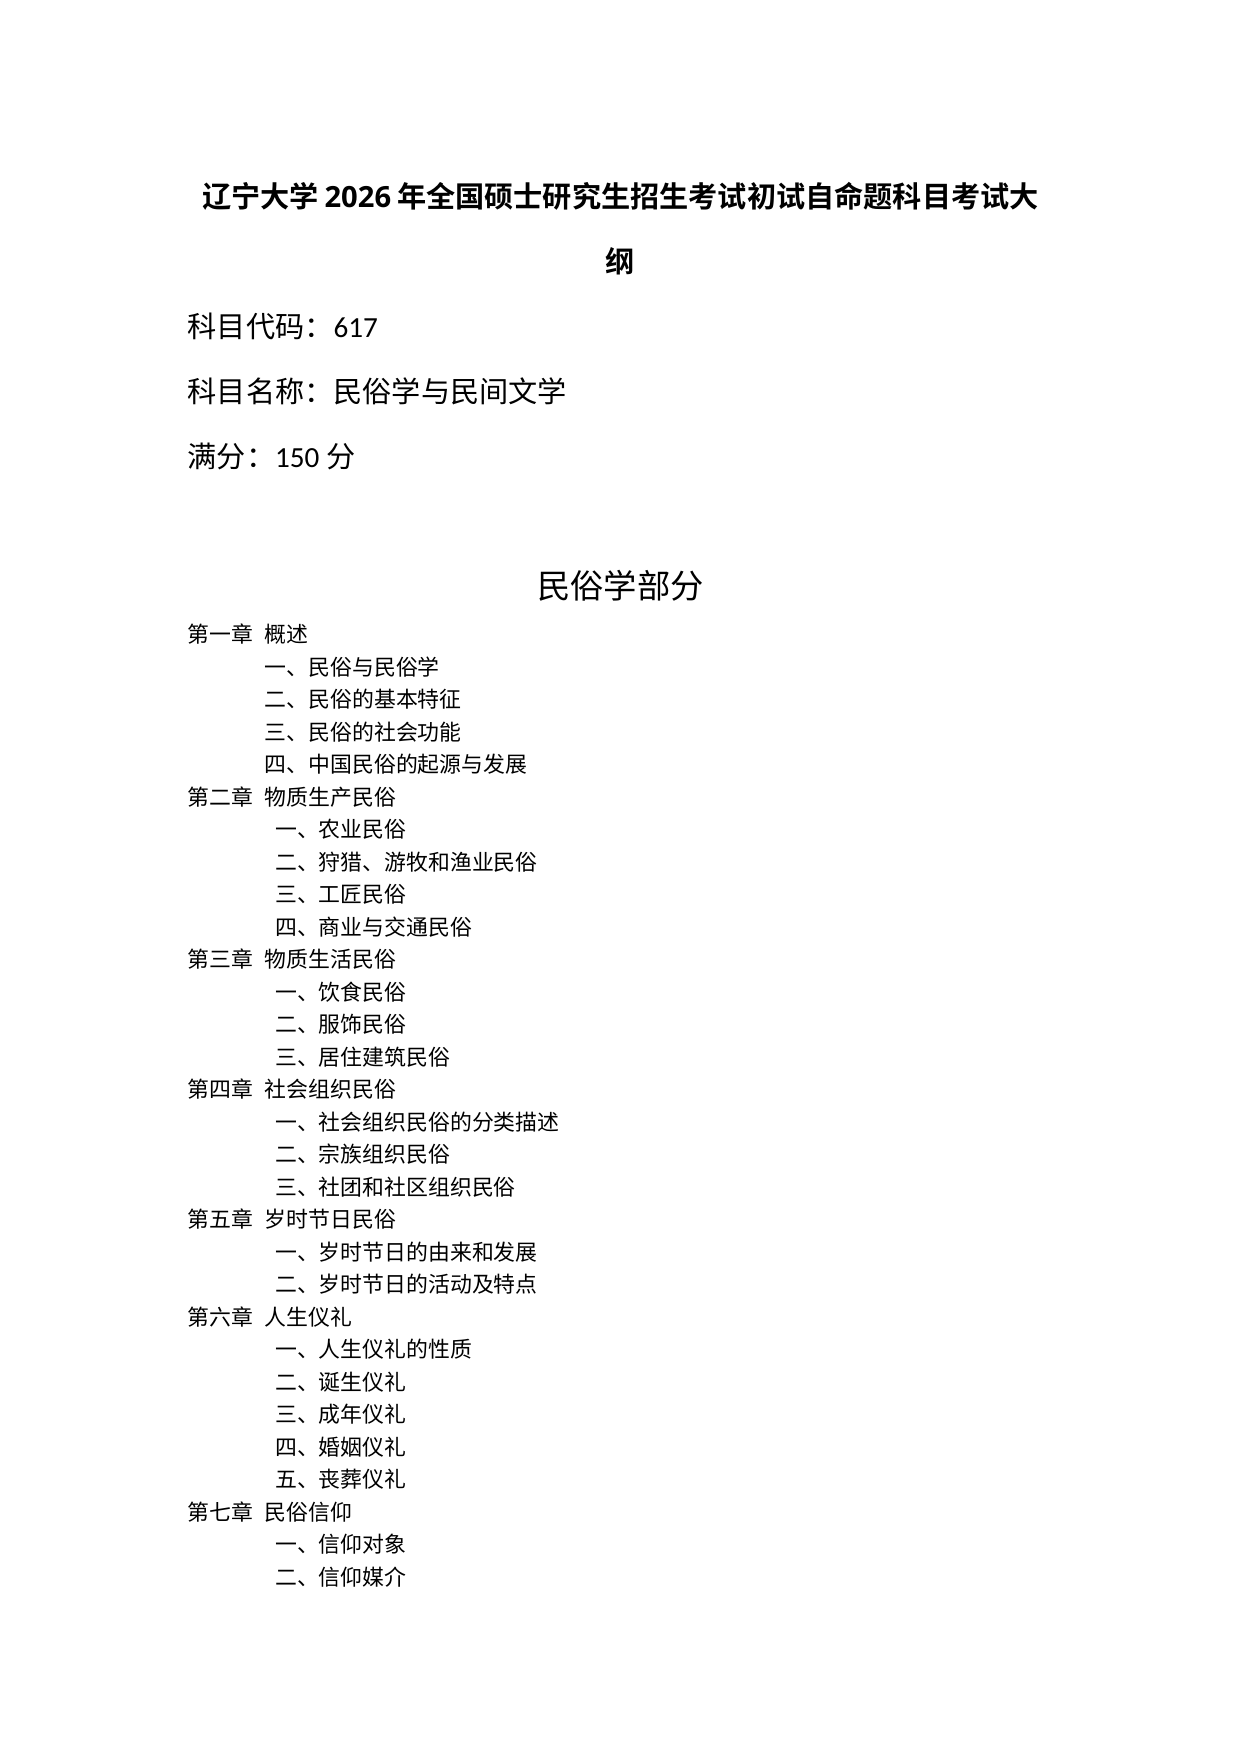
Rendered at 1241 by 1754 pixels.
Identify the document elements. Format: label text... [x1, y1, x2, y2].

list 商业与交通民俗 [187, 909, 1053, 942]
list 宗族组织民俗 [187, 1137, 1053, 1169]
list 民俗信仰 [187, 1494, 1053, 1527]
list 工匠民俗 [187, 877, 1053, 909]
list 物质生产民俗 [187, 779, 1053, 812]
list 一、民俗与民俗学 [264, 649, 1053, 682]
text 科目代码：617 [187, 292, 1053, 357]
list 狩猎、游牧和渔业民俗 [187, 844, 1053, 877]
list 饮食民俗 [187, 974, 1053, 1007]
text 满分：150 分 [187, 422, 1053, 487]
list 二、民俗的基本特征 [264, 682, 1053, 714]
list 信仰媒介 [187, 1559, 1053, 1592]
list 人生仪礼 [187, 1299, 1053, 1332]
list 服饰民俗 [187, 1007, 1053, 1039]
list 人生仪礼的性质 [187, 1332, 1053, 1364]
text 民俗学部分 [187, 552, 1053, 617]
list 岁时节日民俗 [187, 1202, 1053, 1234]
list 居住建筑民俗 [187, 1039, 1053, 1072]
list 婚姻仪礼 [187, 1429, 1053, 1462]
list 社会组织民俗的分类描述 [187, 1104, 1053, 1137]
list 信仰对象 [187, 1527, 1053, 1559]
list 农业民俗 [187, 812, 1053, 844]
list 社团和社区组织民俗 [187, 1169, 1053, 1202]
text 科目名称：民俗学与民间文学 [187, 357, 1053, 422]
list 岁时节日的活动及特点 [187, 1267, 1053, 1299]
list 概述 [187, 617, 1053, 649]
list 诞生仪礼 [187, 1364, 1053, 1397]
list 社会组织民俗 [187, 1072, 1053, 1104]
list 成年仪礼 [187, 1397, 1053, 1429]
text 辽宁大学2026年全国硕士研究生招生考试初试自命题科目考试大纲 [187, 162, 1053, 292]
list 物质生活民俗 [187, 942, 1053, 974]
list 三、民俗的社会功能 [264, 714, 1053, 747]
list 丧葬仪礼 [187, 1462, 1053, 1494]
list 岁时节日的由来和发展 [187, 1234, 1053, 1267]
list 四、中国民俗的起源与发展 [264, 747, 1053, 779]
